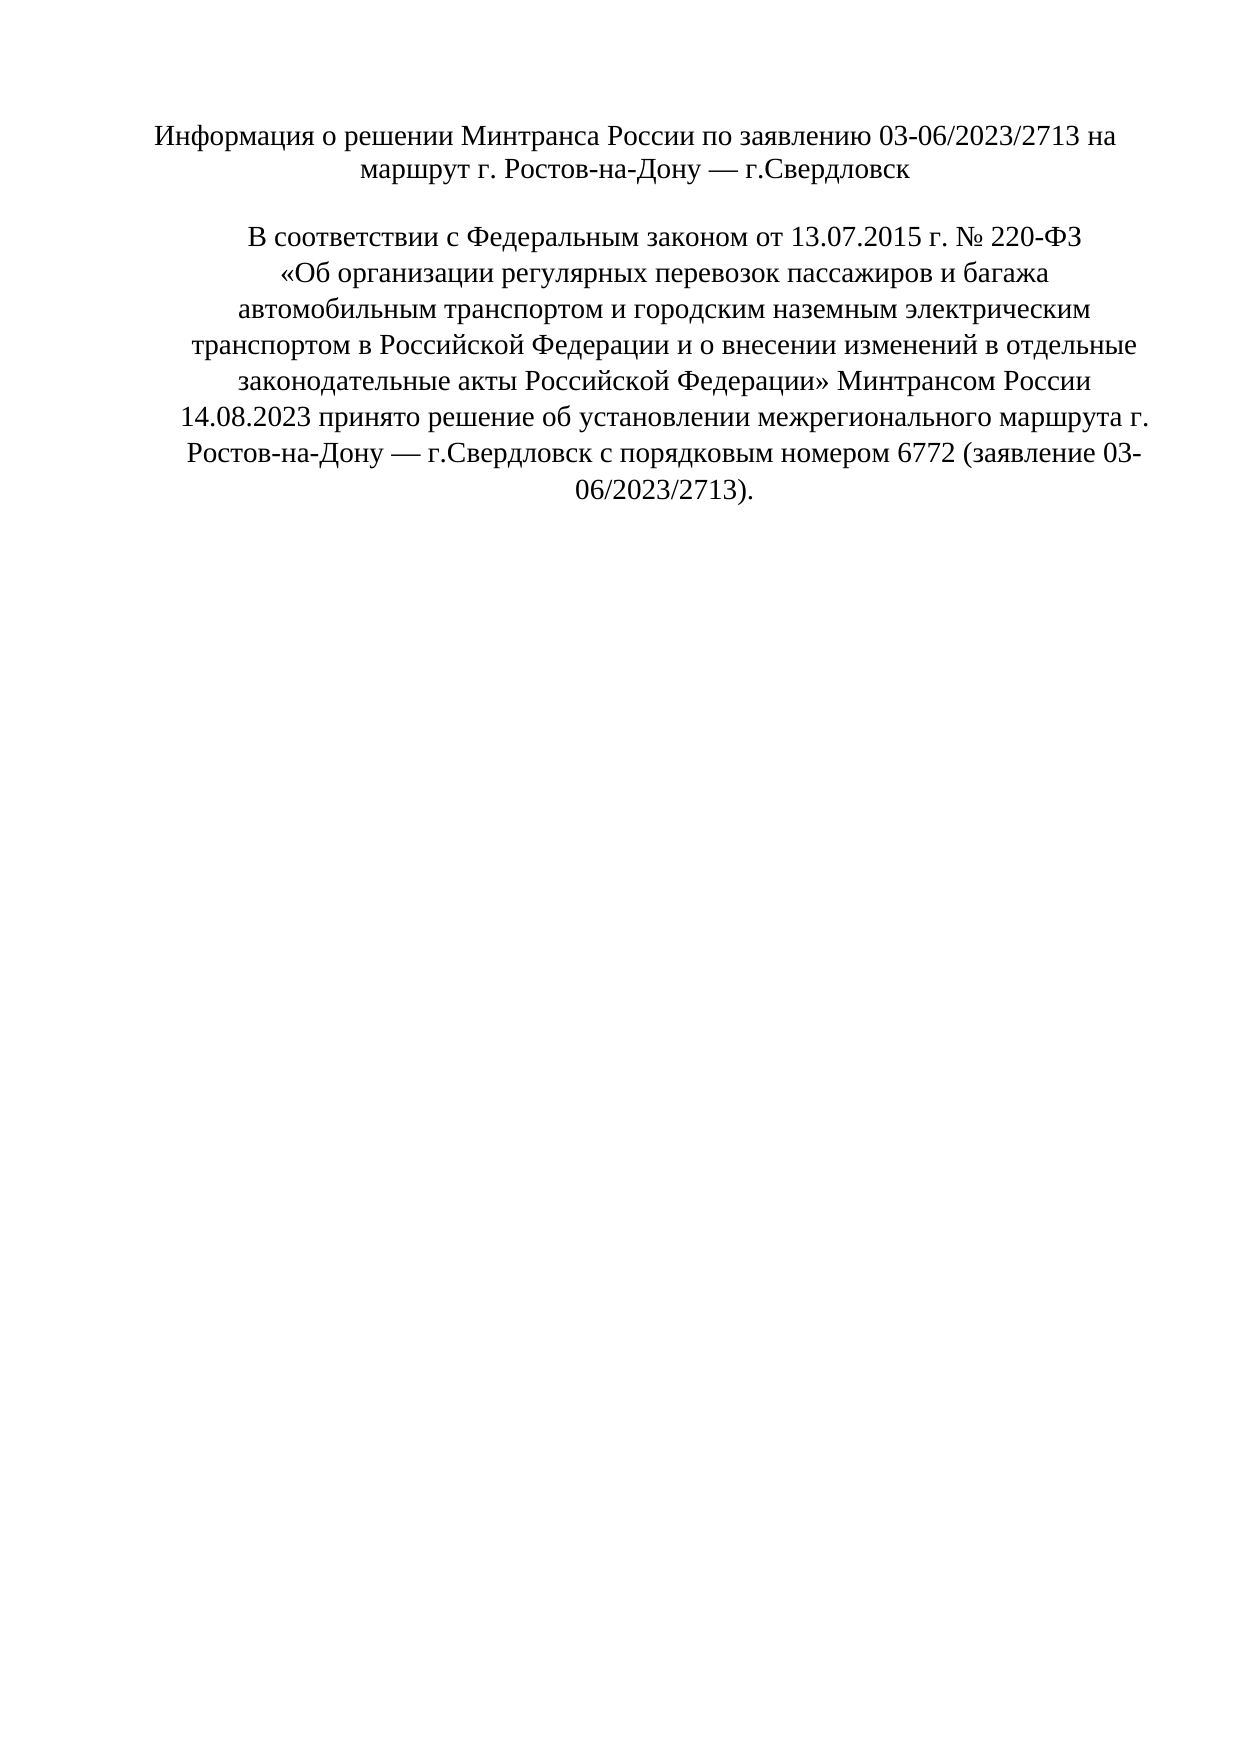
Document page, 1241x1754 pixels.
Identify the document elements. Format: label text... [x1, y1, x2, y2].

text Информация о решении Минтранса России по заявлению 03-06/2023/2713 на маршрут г. Ростов-на-Дону — г.Свердловск [118, 118, 1152, 185]
text В соответствии с Федеральным законом от 13.07.2015 г. № 220-ФЗ «Об организации регулярных перевозок пассажиров и багажа автомобильным транспортом и городским наземным электрическим транспортом в Российской Федерации и о внесении изменений в отдельные законодательные акты Российской Федерации» Минтрансом России 14.08.2023 принято решение об установлении межрегионального маршрута г. Ростов-на-Дону — г.Свердловск с порядковым номером 6772 (заявление 03-06/2023/2713). [177, 219, 1152, 505]
